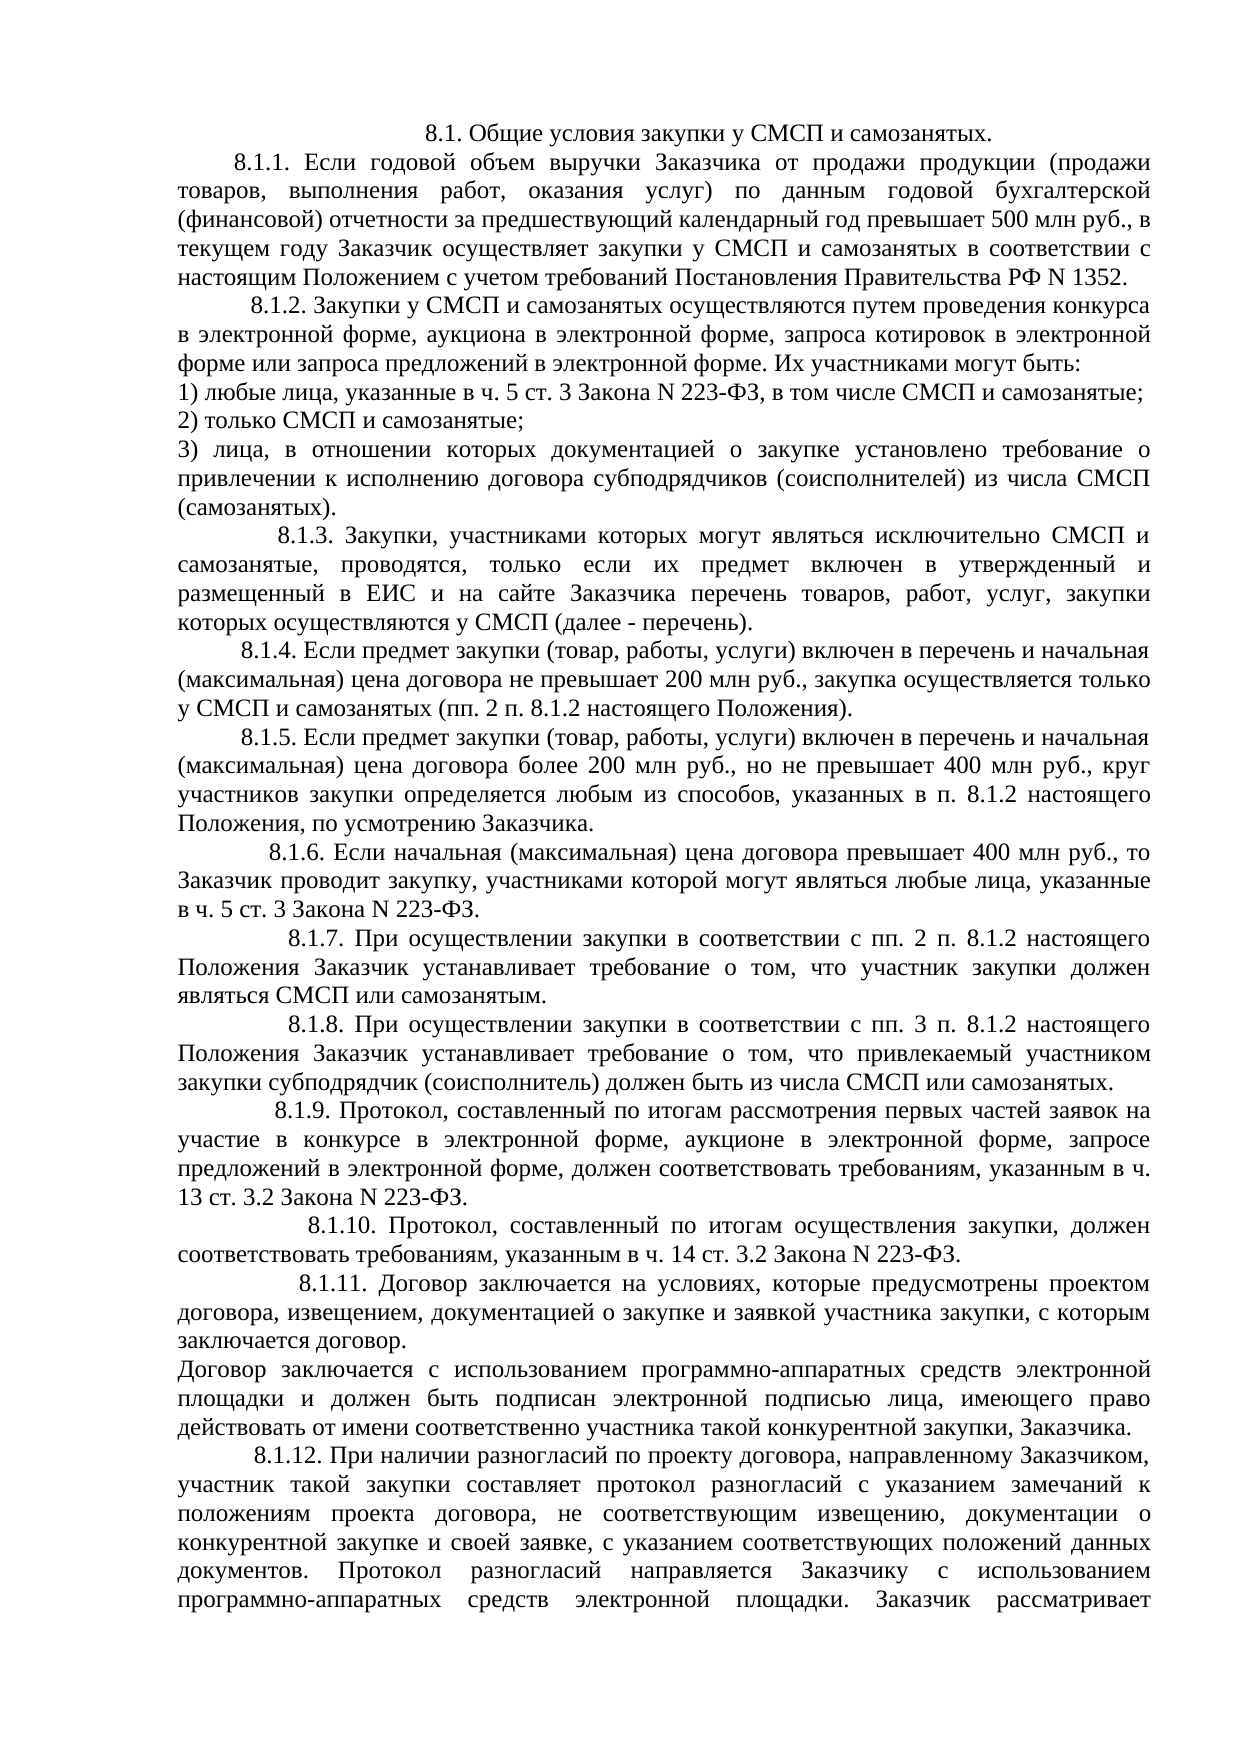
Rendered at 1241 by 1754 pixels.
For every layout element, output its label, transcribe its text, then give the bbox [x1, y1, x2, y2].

text 8.1.9. Протокол, составленный по итогам рассмотрения первых частей заявок на участие в конкурсе в электронной форме, аукционе в электронной форме, запросе предложений в электронной форме, должен соответствовать требованиям, указанным в ч. 13 ст. 3.2 Закона N 223-ФЗ. [177, 1096, 1152, 1211]
text 8.1.11. Договор заключается на условиях, которые предусмотрены проектом договора, извещением, документацией о закупке и заявкой участника закупки, с которым заключается договор. [177, 1268, 1152, 1354]
text 8.1.3. Закупки, участниками которых могут являться исключительно СМСП и самозанятые, проводятся, только если их предмет включен в утвержденный и размещенный в ЕИС и на сайте Заказчика перечень товаров, работ, услуг, закупки которых осуществляются у СМСП (далее - перечень). [177, 521, 1152, 636]
text 8.1.8. При осуществлении закупки в соответствии с пп. 3 п. 8.1.2 настоящего Положения Заказчик устанавливает требование о том, что привлекаемый участником закупки субподрядчик (соисполнитель) должен быть из числа СМСП или самозанятых. [177, 1009, 1152, 1096]
text 8.1.1. Если годовой объем выручки Заказчика от продажи продукции (продажи товаров, выполнения работ, оказания услуг) по данным годовой бухгалтерской (финансовой) отчетности за предшествующий календарный год превышает 500 млн руб., в текущем году Заказчик осуществляет закупки у СМСП и самозанятых в соответствии с настоящим Положением с учетом требований Постановления Правительства РФ N 1352. [177, 147, 1152, 291]
text 8.1.6. Если начальная (максимальная) цена договора превышает 400 млн руб., то Заказчик проводит закупку, участниками которой могут являться любые лица, указанные в ч. 5 ст. 3 Закона N 223-ФЗ. [177, 837, 1152, 923]
text 2) только СМСП и самозанятые; [177, 406, 1152, 434]
text 8.1.7. При осуществлении закупки в соответствии с пп. 2 п. 8.1.2 настоящего Положения Заказчик устанавливает требование о том, что участник закупки должен являться СМСП или самозанятым. [177, 923, 1152, 1009]
text 3) лица, в отношении которых документацией о закупке установлено требование о привлечении к исполнению договора субподрядчиков (соисполнителей) из числа СМСП (самозанятых). [177, 434, 1152, 521]
text 1) любые лица, указанные в ч. 5 ст. 3 Закона N 223-ФЗ, в том числе СМСП и самозанятые; [177, 377, 1152, 406]
text Договор заключается с использованием программно-аппаратных средств электронной площадки и должен быть подписан электронной подписью лица, имеющего право действовать от имени соответственно участника такой конкурентной закупки, Заказчика. [177, 1354, 1152, 1441]
text 8.1.10. Протокол, составленный по итогам осуществления закупки, должен соответствовать требованиям, указанным в ч. 14 ст. 3.2 Закона N 223-ФЗ. [177, 1211, 1152, 1268]
text 8.1.2. Закупки у СМСП и самозанятых осуществляются путем проведения конкурса в электронной форме, аукциона в электронной форме, запроса котировок в электронной форме или запроса предложений в электронной форме. Их участниками могут быть: [177, 291, 1152, 377]
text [177, 1441, 1152, 1613]
text 8.1. Общие условия закупки у СМСП и самозанятых. [177, 118, 1152, 147]
text 8.1.4. Если предмет закупки (товар, работы, услуги) включен в перечень и начальная (максимальная) цена договора не превышает 200 млн руб., закупка осуществляется только у СМСП и самозанятых (пп. 2 п. 8.1.2 настоящего Положения). [177, 636, 1152, 722]
text 8.1.5. Если предмет закупки (товар, работы, услуги) включен в перечень и начальная (максимальная) цена договора более 200 млн руб., но не превышает 400 млн руб., круг участников закупки определяется любым из способов, указанных в п. 8.1.2 настоящего Положения, по усмотрению Заказчика. [177, 722, 1152, 837]
